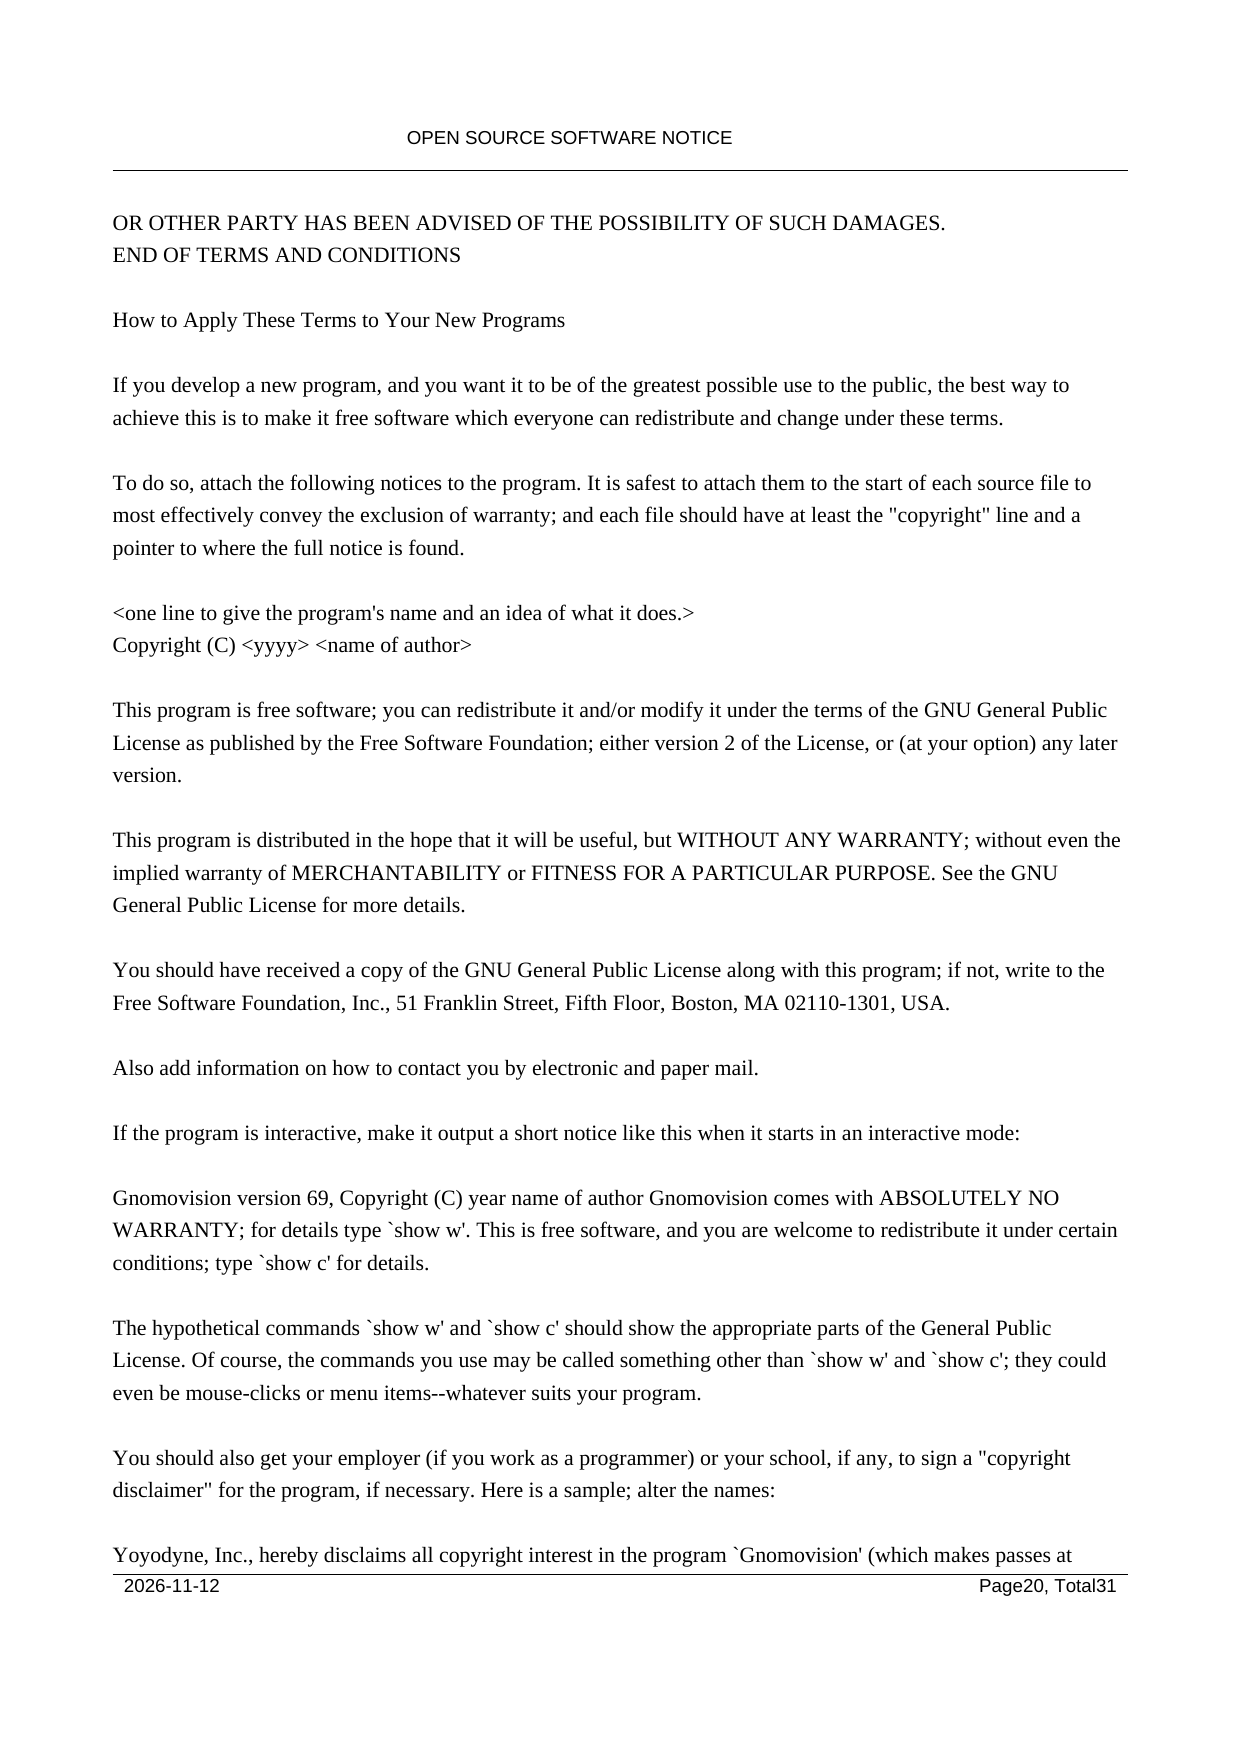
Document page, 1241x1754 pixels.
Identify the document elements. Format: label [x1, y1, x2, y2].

text [112, 206, 1128, 1571]
